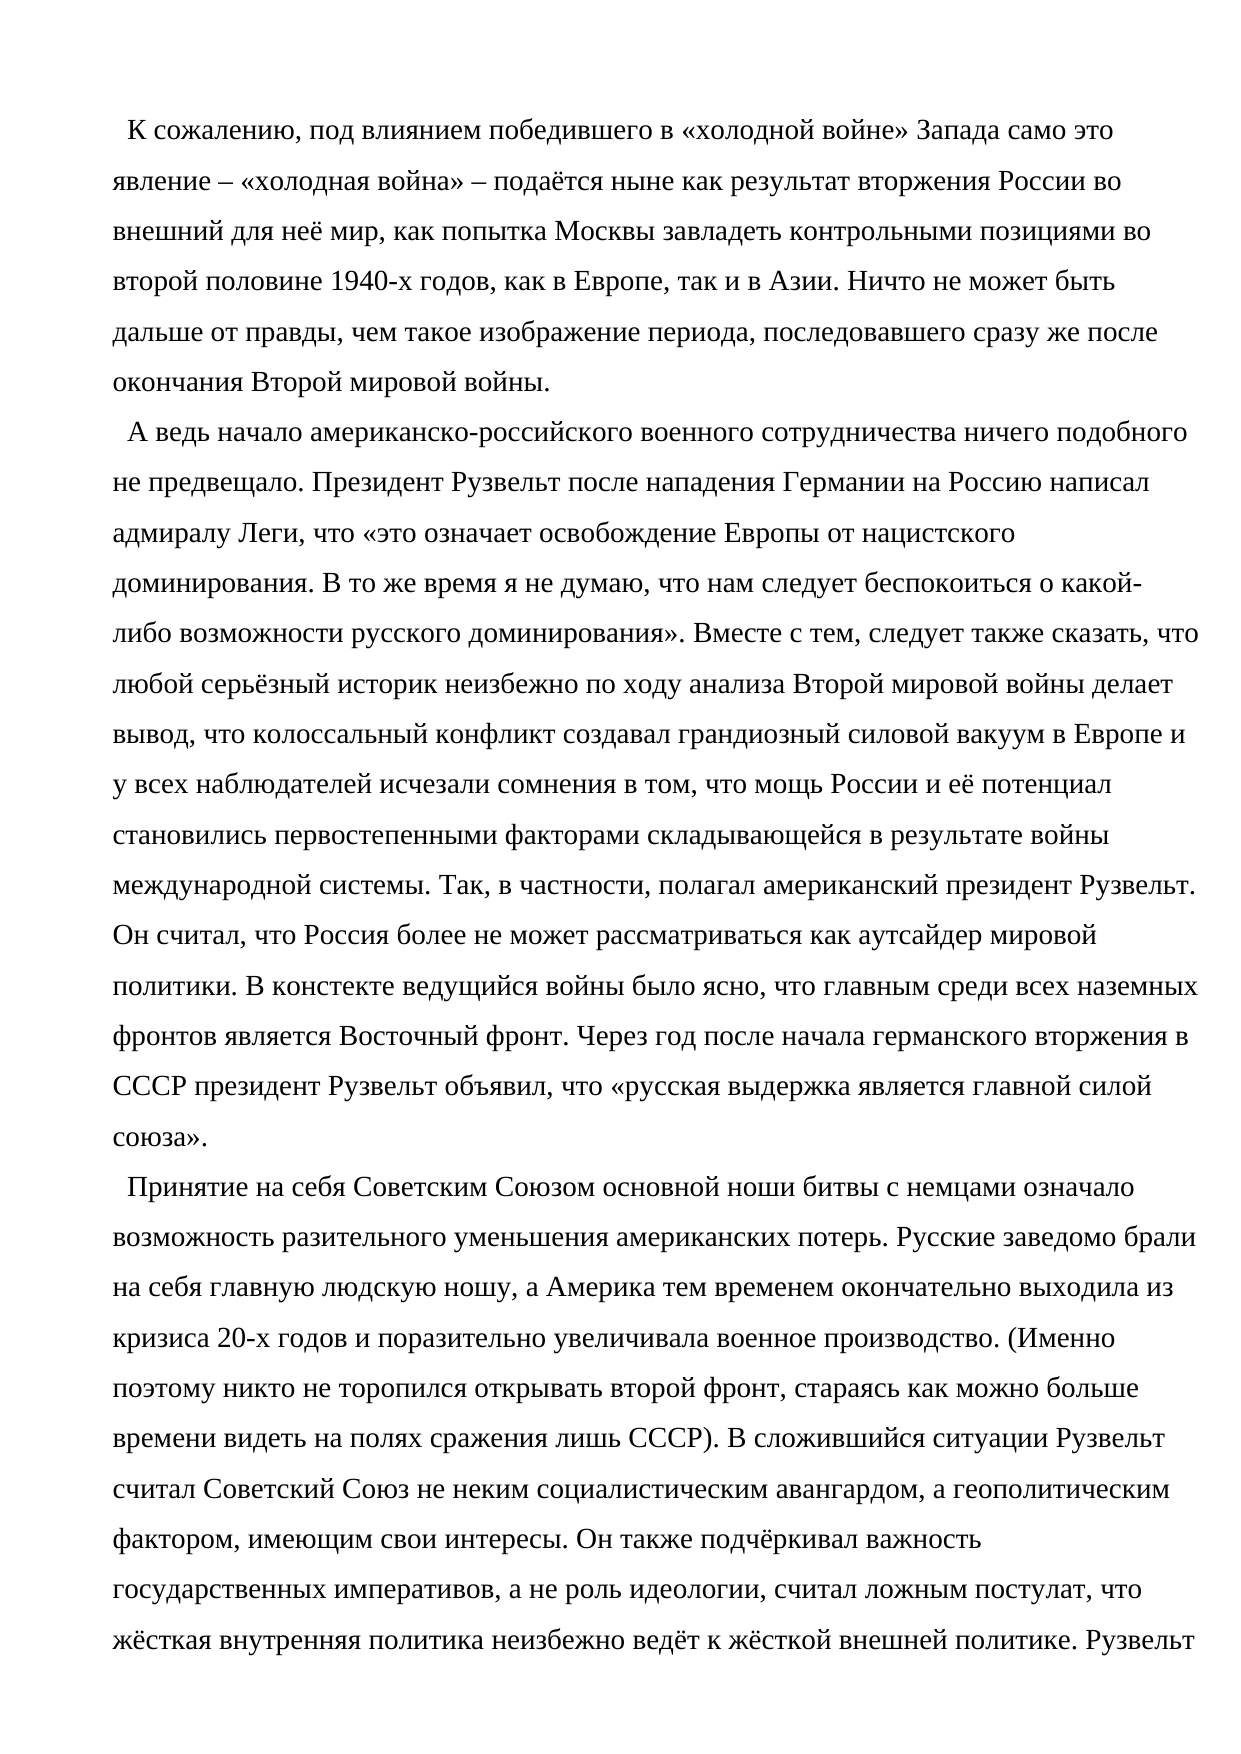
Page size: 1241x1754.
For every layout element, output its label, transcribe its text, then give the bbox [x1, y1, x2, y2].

text А ведь начало американско-российского военного сотрудничества ничего подобного не предвещало. Президент Рузвельт после нападения Германии на Россию написал адмиралу Леги, что «это означает освобождение Европы от нацистского доминирования. В то же время я не думаю, что нам следует беспокоиться о какой-либо возможности русского доминирования». Вместе с тем, следует также сказать, что любой серьёзный историк неизбежно по ходу анализа Второй мировой войны делает вывод, что колоссальный конфликт создавал грандиозный силовой вакуум в Европе и у всех наблюдателей исчезали сомнения в том, что мощь России и её потенциал становились первостепенными факторами складывающейся в результате войны международной системы. Так, в частности, полагал американский президент Рузвельт. Он считал, что Россия более не может рассматриваться как аутсайдер мировой политики. В констекте ведущийся войны было ясно, что главным среди всех наземных фронтов является Восточный фронт. Через год после начала германского вторжения в СССР президент Рузвельт объявил, что «русская выдержка является главной силой союза». [112, 414, 1200, 1152]
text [112, 1169, 1200, 1655]
text К сожалению, под влиянием победившего в «холодной войне» Запада само это явление – «холодная война» – подаётся ныне как результат вторжения России во внешний для неё мир, как попытка Москвы завладеть контрольными позициями во второй половине 1940-х годов, как в Европе, так и в Азии. Ничто не может быть дальше от правды, чем такое изображение периода, последовавшего сразу же после окончания Второй мировой войны. [112, 112, 1200, 397]
